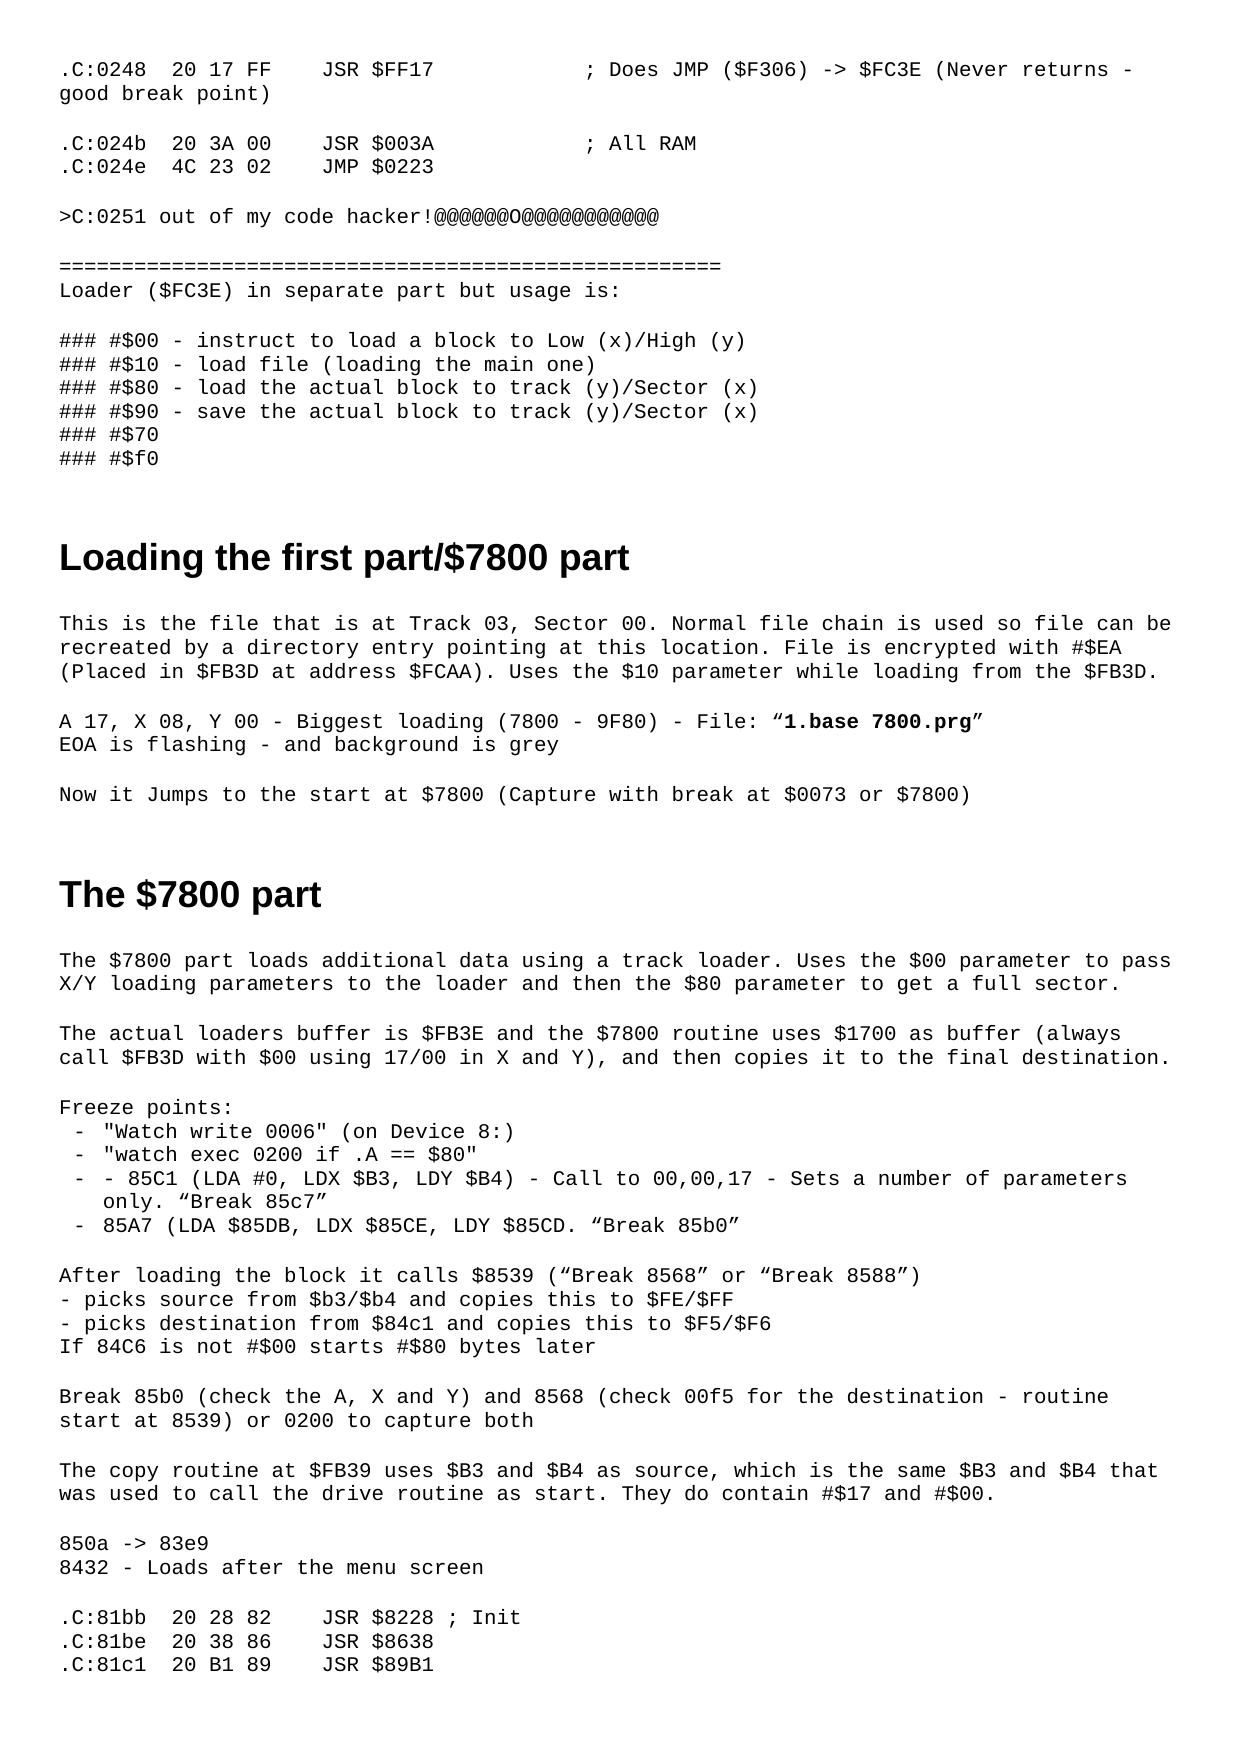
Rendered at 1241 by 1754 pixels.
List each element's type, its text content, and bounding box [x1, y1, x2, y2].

text After loading the block it calls $8539 (“Break 8568” or “Break 8588”) [59, 1265, 1181, 1289]
text Now it Jumps to the start at $7800 (Capture with break at $0073 or $7800) [59, 784, 1181, 808]
text 8432 - Loads after the menu screen [59, 1557, 1181, 1581]
text This is the file that is at Track 03, Sector 00. Normal file chain is used so file can be recreated by a directory entry pointing at this location. File is encrypted with #$EA (Placed in $FB3D at address $FCAA). Uses the $10 parameter while loading from the $FB3D. [59, 613, 1181, 684]
text EOA is flashing - and background is grey [59, 734, 1181, 758]
text 850a -> 83e9 [59, 1533, 1181, 1557]
text ### #$10 - load file (loading the main one) [59, 353, 1181, 377]
list - 85C1 (LDA #0, LDX $B3, LDY $B4) - Call to 00,00,17 - Sets a number of parameters only. “Break 85c7” [73, 1168, 1181, 1215]
text Loader ($FC3E) in separate part but usage is: [59, 280, 1181, 303]
list "watch exec 0200 if .A == $80" [73, 1144, 1181, 1168]
text If 84C6 is not #$00 starts #$80 bytes later [59, 1336, 1181, 1360]
text ### #$00 - instruct to load a block to Low (x)/High (y) [59, 330, 1181, 353]
text .C:81c1 20 B1 89 JSR $89B1 [59, 1654, 1181, 1678]
text .C:0248 20 17 FF JSR $FF17 ; Does JMP ($F306) -> $FC3E (Never returns - good break point) [59, 59, 1181, 106]
text A 17, X 08, Y 00 - Biggest loading (7800 - 9F80) - File: “1.base 7800.prg” [59, 711, 1181, 734]
text The copy routine at $FB39 uses $B3 and $B4 as source, which is the same $B3 and $B4 that was used to call the drive routine as start. They do contain #$17 and #$00. [59, 1460, 1181, 1507]
list 85A7 (LDA $85DB, LDX $85CE, LDY $85CD. “Break 85b0” [73, 1215, 1181, 1239]
text .C:81bb 20 28 82 JSR $8228 ; Init [59, 1607, 1181, 1631]
text ### #$f0 [59, 448, 1181, 472]
text .C:024e 4C 23 02 JMP $0223 [59, 156, 1181, 180]
text .C:81be 20 38 86 JSR $8638 [59, 1631, 1181, 1654]
text - picks destination from $84c1 and copies this to $F5/$F6 [59, 1312, 1181, 1336]
text - picks source from $b3/$b4 and copies this to $FE/$FF [59, 1289, 1181, 1312]
text .C:024b 20 3A 00 JSR $003A ; All RAM [59, 133, 1181, 156]
list "Watch write 0006" (on Device 8:) [73, 1121, 1181, 1144]
text The $7800 part loads additional data using a track loader. Uses the $00 parameter to pass X/Y loading parameters to the loader and then the $80 parameter to get a full sector. [59, 950, 1181, 997]
subtitle The $7800 part [59, 872, 1181, 915]
text Break 85b0 (check the A, X and Y) and 8568 (check 00f5 for the destination - routine start at 8539) or 0200 to capture both [59, 1386, 1181, 1433]
text Freeze points: [59, 1097, 1181, 1121]
text ===================================================== [59, 256, 1181, 280]
subtitle Loading the first part/$7800 part [59, 536, 1181, 579]
text ### #$70 [59, 424, 1181, 448]
text ### #$90 - save the actual block to track (y)/Sector (x) [59, 401, 1181, 424]
text ### #$80 - load the actual block to track (y)/Sector (x) [59, 377, 1181, 401]
text >C:0251 out of my code hacker!@@@@@@O@@@@@@@@@@@ [59, 206, 1181, 230]
text The actual loaders buffer is $FB3E and the $7800 routine uses $1700 as buffer (always call $FB3D with $00 using 17/00 in X and Y), and then copies it to the final destination. [59, 1023, 1181, 1071]
